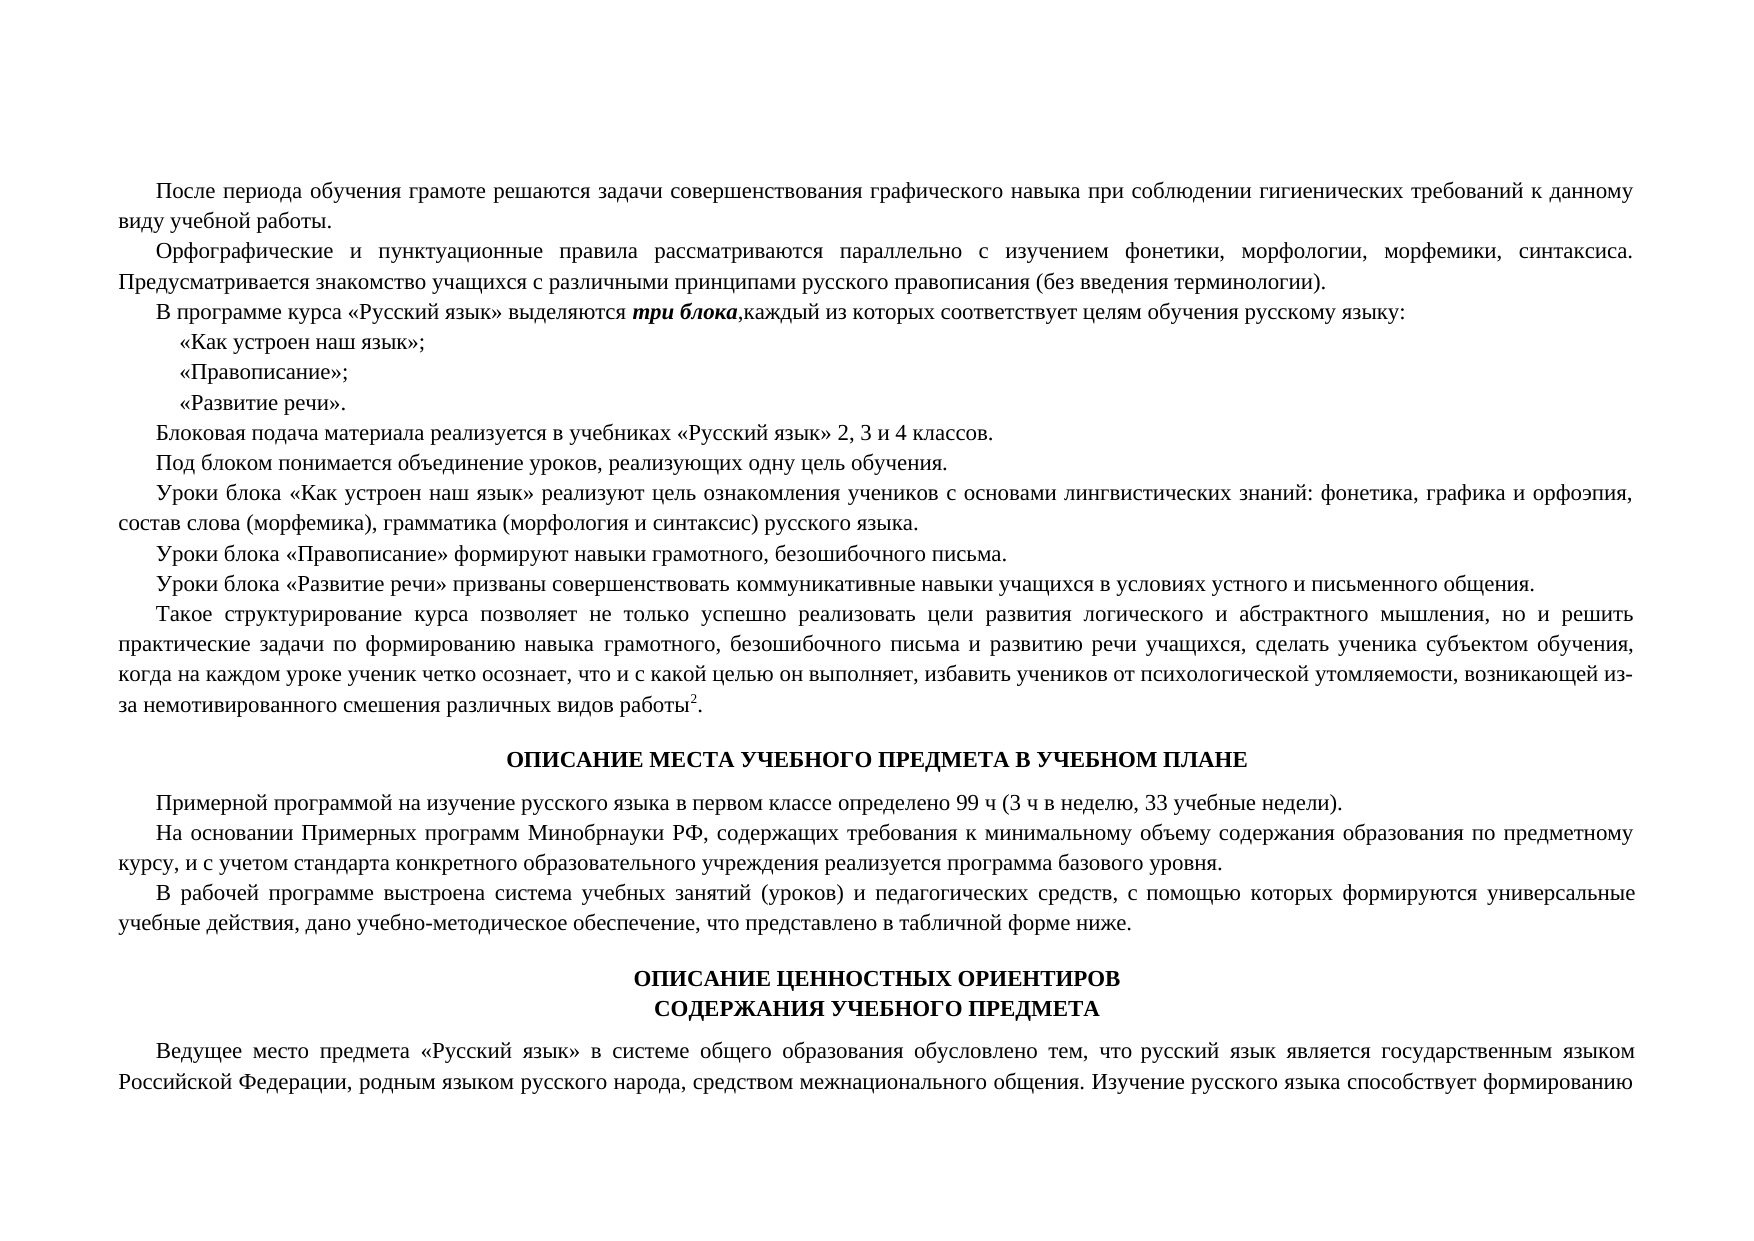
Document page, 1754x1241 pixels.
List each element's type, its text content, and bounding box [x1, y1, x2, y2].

text  «Правописание»; [118, 358, 1636, 385]
text Такое структурирование курса позволяет не только успешно реализовать цели развития логического и абстрактного мышления, но и решить практические задачи по формированию навыка грамотного, безошибочного письма и развитию речи учащихся, сделать ученика субъектом обучения, когда на каждом уроке ученик четко осознает, что и с какой целью он выполняет, избавить учеников от психологической утомляемости, возникающей из-за немотивированного смешения различных видов работы2. [118, 600, 1636, 717]
text Уроки блока «Правописание» формируют навыки грамотного, безошибочного письма. [118, 540, 1636, 566]
text После периода обучения грамоте решаются задачи совершенствования графического навыка при соблюдении гигиенических требований к данному виду учебной работы. [118, 177, 1636, 234]
text  «Развитие речи». [118, 389, 1636, 415]
text Орфографические и пунктуационные правила рассматриваются параллельно с изучением фонетики, морфологии, морфемики, синтаксиса. Предусматривается знакомство учащихся с различными принципами русского правописания (без введения терминологии). [118, 238, 1636, 294]
text Описание ценностных ориентиров содержания учебного предмета [118, 965, 1636, 1021]
text Описание места учебного предмета в учебном плане [118, 746, 1636, 772]
text В программе курса «Русский язык» выделяются три блока,каждый из которых соответствует целям обучения русскому языку: [118, 298, 1636, 324]
text Примерной программой на изучение русского языка в первом классе определено 99 ч (3 ч в неделю, 33 учебные недели). [118, 789, 1636, 815]
text На основании Примерных программ Минобрнауки РФ, содержащих требования к минимальному объему содержания образования по предметному курсу, и с учетом стандарта конкретного образовательного учреждения реализуется программа базового уровня. [118, 819, 1636, 875]
text Уроки блока «Как устроен наш язык» реализуют цель ознакомления учеников с основами лингвистических знаний: фонетика, графика и орфоэпия, состав слова (морфемика), грамматика (морфология и синтаксис) русского языка. [118, 479, 1636, 536]
text Блоковая подача материала реализуется в учебниках «Русский язык» 2, 3 и 4 классов. [118, 419, 1636, 445]
text В рабочей программе выстроена система учебных занятий (уроков) и педагогических средств, с помощью которых формируются универсальные учебные действия, дано учебно-методическое обеспечение, что представлено в табличной форме ниже. [118, 879, 1636, 936]
text Уроки блока «Развитие речи» призваны совершенствовать коммуникативные навыки учащихся в условиях устного и письменного общения. [118, 570, 1636, 596]
text Под блоком понимается объединение уроков, реализующих одну цель обучения. [118, 449, 1636, 475]
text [118, 1038, 1636, 1094]
text  «Как устроен наш язык»; [118, 328, 1636, 354]
